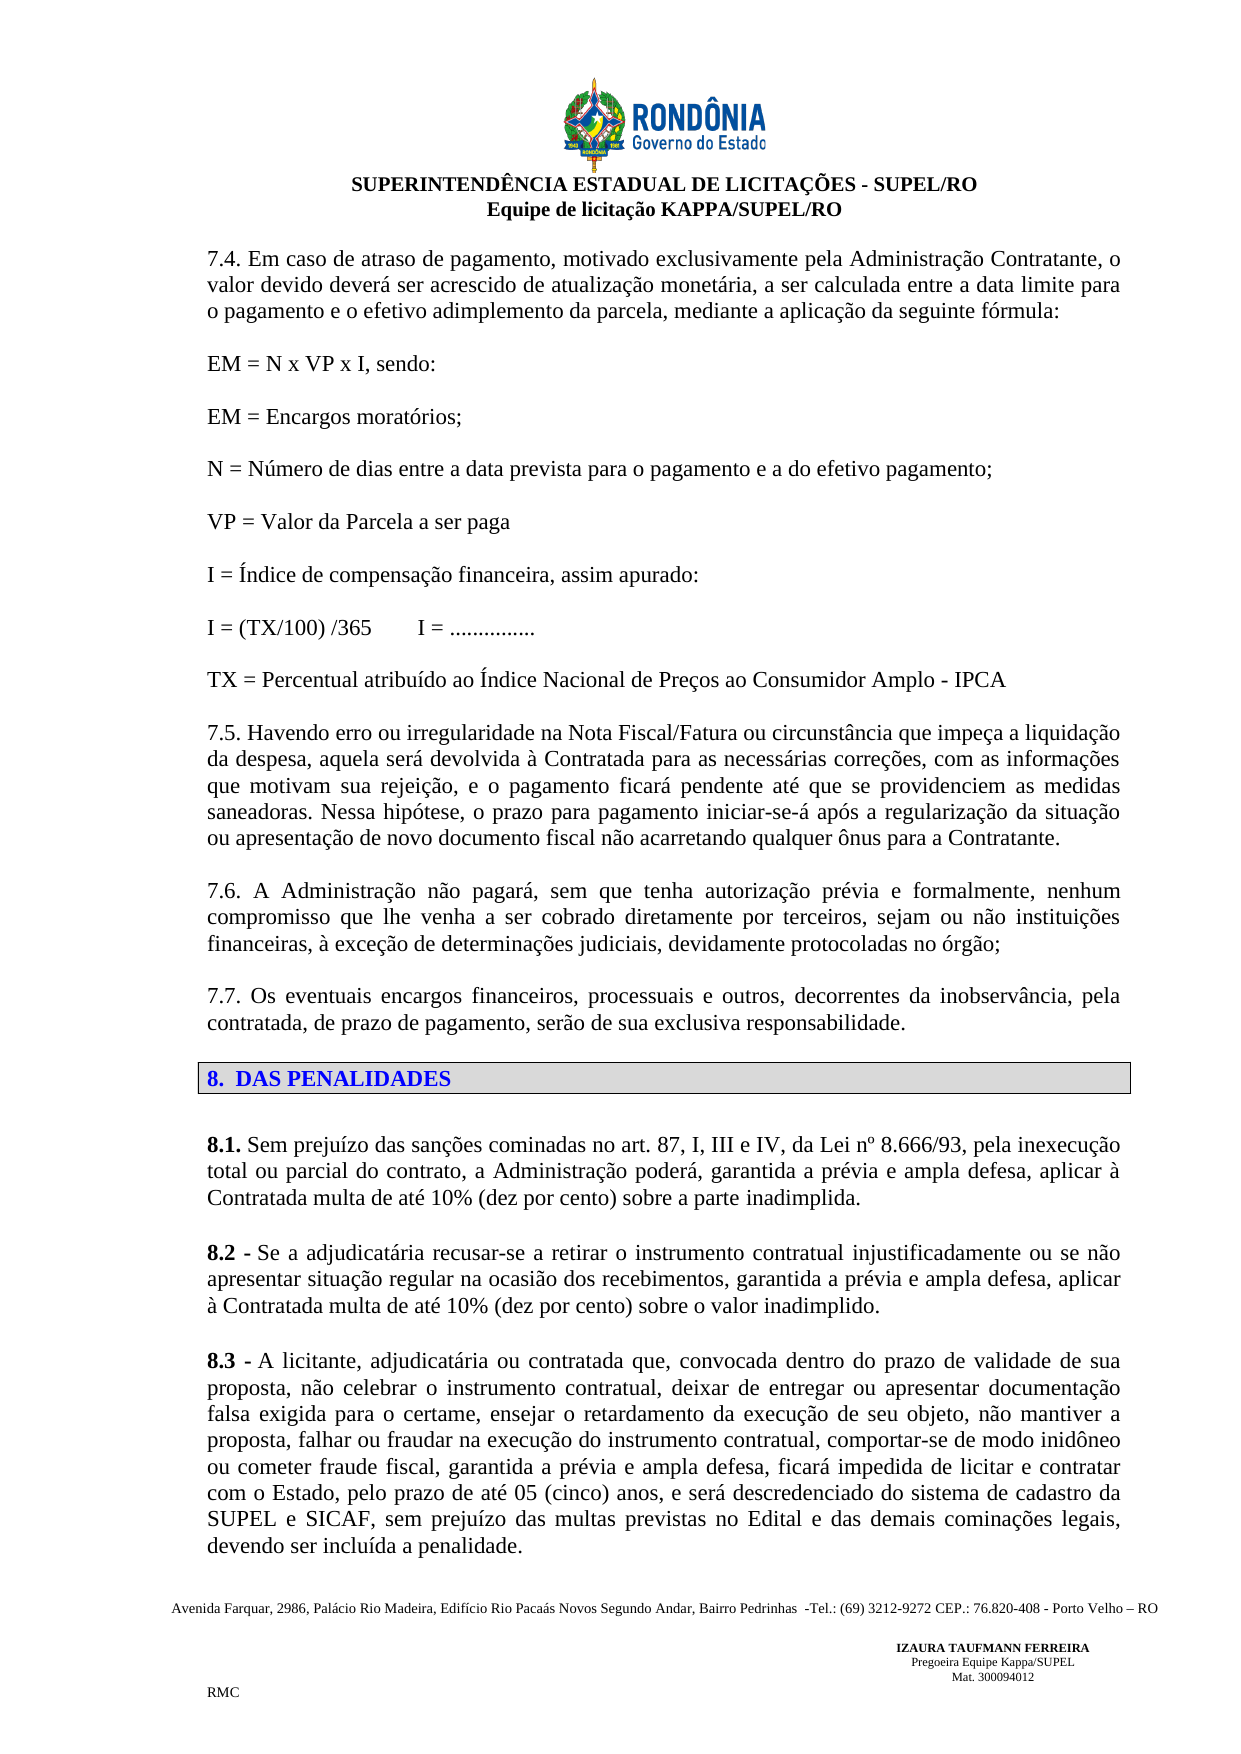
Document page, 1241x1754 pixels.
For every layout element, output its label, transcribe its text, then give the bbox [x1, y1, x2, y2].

text 8. DAS PENALIDADES [199, 1063, 1130, 1093]
text 7.4. Em caso de atraso de pagamento, motivado exclusivamente pela Administração Contratante, o valor devido deverá ser acrescido de atualização monetária, a ser calculada entre a data limite para o pagamento e o efetivo adimplemento da parcela, mediante a aplicação da seguinte fórmula: [207, 244, 1122, 324]
text 7.7. Os eventuais encargos financeiros, processuais e outros, decorrentes da inobservância, pela contratada, de prazo de pagamento, serão de sua exclusiva responsabilidade. [207, 982, 1122, 1035]
text VP = Valor da Parcela a ser paga [207, 508, 1122, 534]
text EM = N x VP x I, sendo: [207, 350, 1122, 376]
text 8.3 - A licitante, adjudicatária ou contratada que, convocada dentro do prazo de validade de sua proposta, não celebrar o instrumento contratual, deixar de entregar ou apresentar documentação falsa exigida para o certame, ensejar o retardamento da execução de seu objeto, não mantiver a proposta, falhar ou fraudar na execução do instrumento contratual, comportar-se de modo inidôneo ou cometer fraude fiscal, garantida a prévia e ampla defesa, ficará impedida de licitar e contratar com o Estado, pelo prazo de até 05 (cinco) anos, e será descredenciado do sistema de cadastro da SUPEL e SICAF, sem prejuízo das multas previstas no Edital e das demais cominações legais, devendo ser incluída a penalidade. [207, 1347, 1122, 1558]
text TX = Percentual atribuído ao Índice Nacional de Preços ao Consumidor Amplo - IPCA [207, 666, 1122, 693]
text 8.1. Sem prejuízo das sanções cominadas no art. 87, I, III e IV, da Lei nº 8.666/93, pela inexecução total ou parcial do contrato, a Administração poderá, garantida a prévia e ampla defesa, aplicar à Contratada multa de até 10% (dez por cento) sobre a parte inadimplida. [207, 1131, 1122, 1210]
picture [563, 77, 766, 173]
text 7.6. A Administração não pagará, sem que tenha autorização prévia e formalmente, nenhum compromisso que lhe venha a ser cobrado diretamente por terceiros, sejam ou não instituições financeiras, à exceção de determinações judiciais, devidamente protocoladas no órgão; [207, 877, 1122, 956]
text 8.2 - Se a adjudicatária recusar-se a retirar o instrumento contratual injustificadamente ou se não apresentar situação regular na ocasião dos recebimentos, garantida a prévia e ampla defesa, aplicar à Contratada multa de até 10% (dez por cento) sobre o valor inadimplido. [207, 1239, 1122, 1318]
text 7.5. Havendo erro ou irregularidade na Nota Fiscal/Fatura ou circunstância que impeça a liquidação da despesa, aquela será devolvida à Contratada para as necessárias correções, com as informações que motivam sua rejeição, e o pagamento ficará pendente até que se providenciem as medidas saneadoras. Nessa hipótese, o prazo para pagamento iniciar-se-á após a regularização da situação ou apresentação de novo documento fiscal não acarretando qualquer ônus para a Contratante. [207, 719, 1122, 851]
text I = (TX/100) /365 I = ............... [207, 613, 1122, 640]
text N = Número de dias entre a data prevista para o pagamento e a do efetivo pagamento; [207, 455, 1122, 482]
text I = Índice de compensação financeira, assim apurado: [207, 561, 1122, 587]
text EM = Encargos moratórios; [207, 403, 1122, 429]
